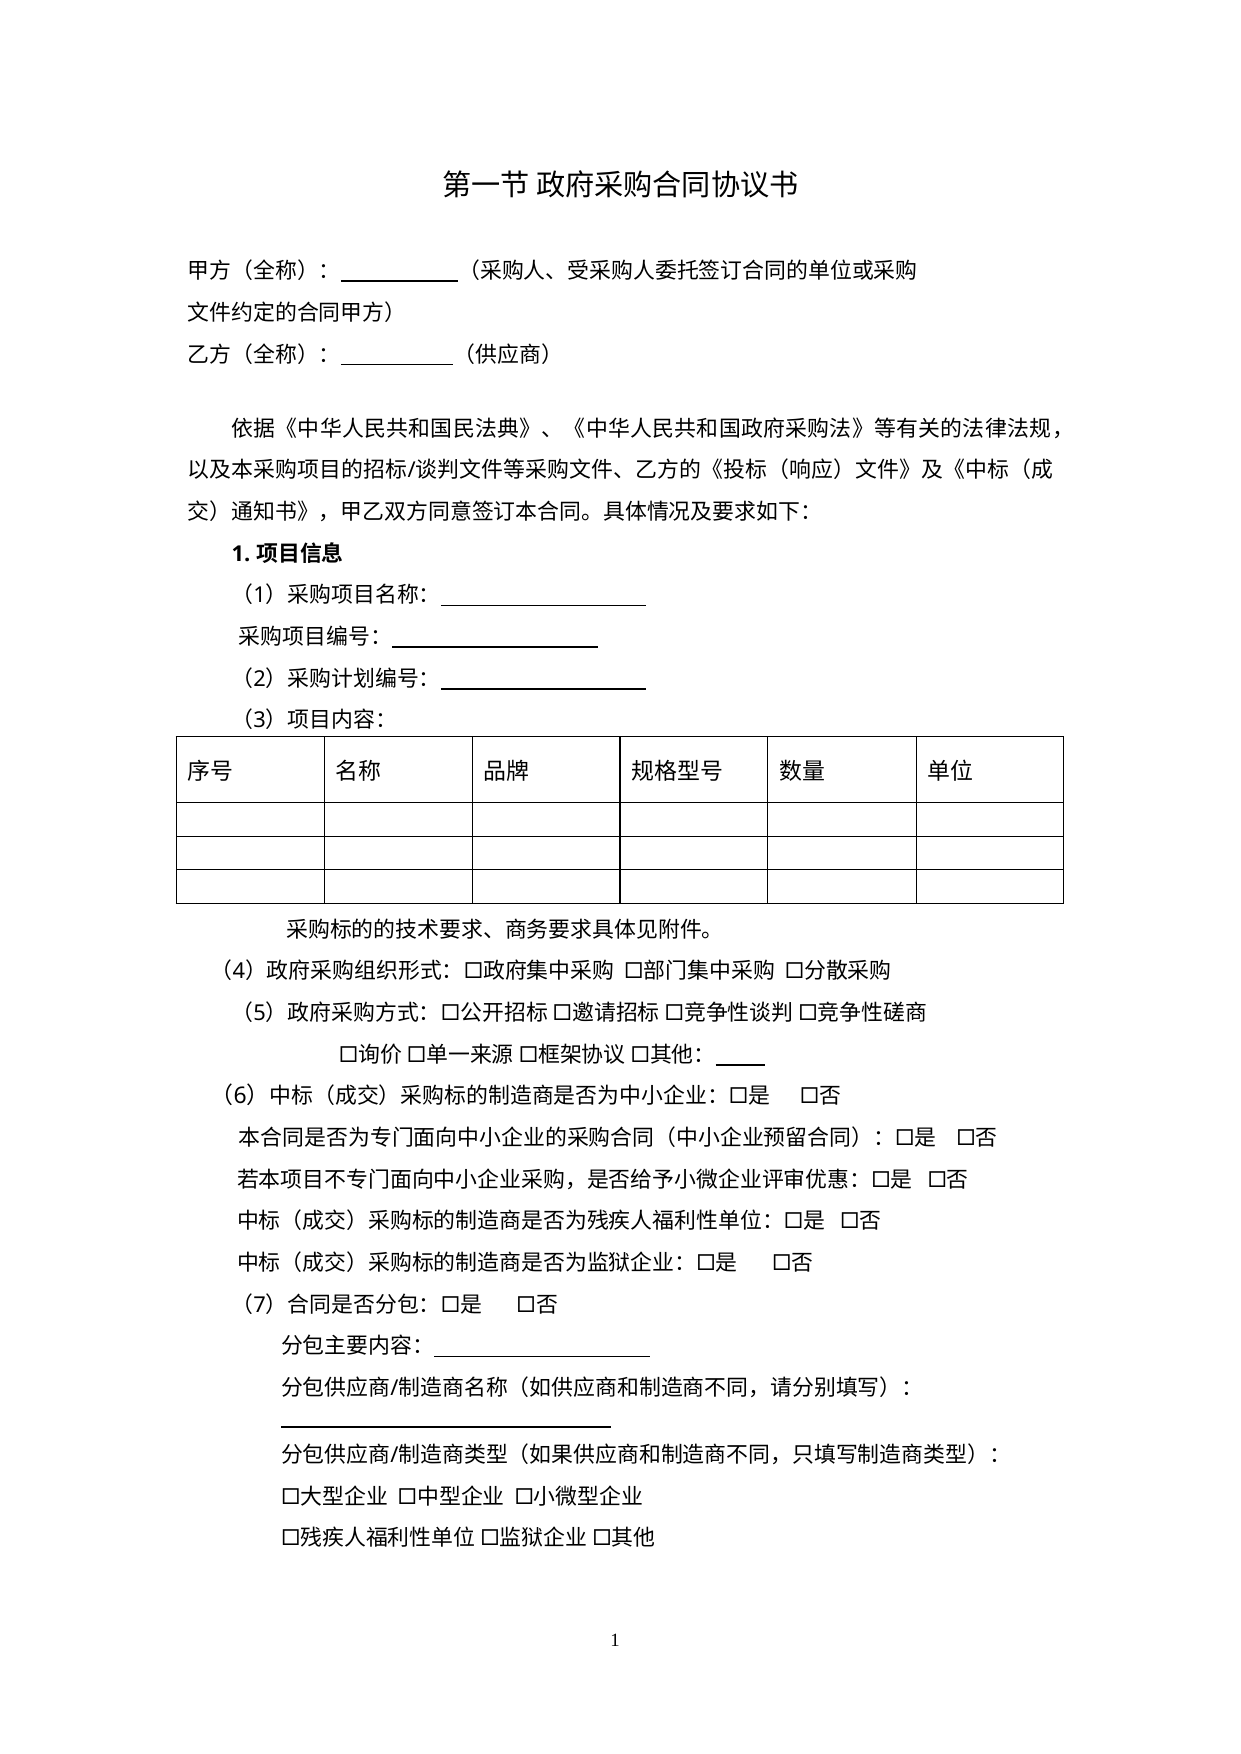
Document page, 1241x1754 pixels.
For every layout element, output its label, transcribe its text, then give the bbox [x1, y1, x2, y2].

text （2）采购计划编号： [187, 653, 1053, 694]
list （6）中标（成交）采购标的制造商是否为中小企业：是 否 [187, 1071, 1053, 1112]
table_cell [917, 837, 1063, 869]
text 分包主要内容： [187, 1321, 1053, 1362]
text 中标（成交）采购标的制造商是否为监狱企业：是 否 [187, 1237, 1053, 1279]
table_cell [177, 870, 324, 903]
list （4）政府采购组织形式：政府集中采购 部门集中采购 分散采购 [187, 946, 1053, 987]
text 分包供应商/制造商名称（如供应商和制造商不同，请分别填写）： [187, 1362, 1053, 1404]
table_header 规格型号 [621, 737, 767, 802]
table_header 序号 [177, 737, 324, 802]
table_cell [473, 803, 619, 836]
list 采购项目名称： [187, 569, 1053, 611]
table_cell [768, 837, 916, 869]
list 询价 单一来源 框架协议 其他： [187, 1029, 1053, 1071]
table_header 品牌 [473, 737, 619, 802]
table_cell [177, 803, 324, 836]
table_cell [621, 870, 767, 903]
list 采购项目编号： [187, 611, 1053, 653]
table_cell [917, 803, 1063, 836]
list 若本项目不专门面向中小企业采购，是否给予小微企业评审优惠：是 否 [187, 1154, 1053, 1196]
list 项目信息 [187, 528, 1053, 569]
table_header 单位 [917, 737, 1063, 802]
table_cell [621, 837, 767, 869]
table_cell [325, 870, 472, 903]
list （5）政府采购方式：公开招标 邀请招标 竞争性谈判 竞争性磋商 [187, 987, 1053, 1029]
text 依据《中华人民共和国民法典》、《中华人民共和国政府采购法》等有关的法律法规，以及本采购项目的招标/谈判文件等采购文件、乙方的《投标（响应）文件》及《中标（成交）通知书》，甲乙双方同意签订本合同。具体情况及要求如下： [187, 403, 1053, 528]
text （3）项目内容： [187, 694, 1053, 736]
table_cell [177, 837, 324, 869]
text 甲方（全称）： （采购人、受采购人委托签订合同的单位或采购 文件约定的合同甲方） [187, 245, 1053, 329]
table_cell [325, 803, 472, 836]
table_cell [325, 837, 472, 869]
table_cell [473, 837, 619, 869]
table_header 数量 [768, 737, 916, 802]
subtitle 第一节 政府采购合同协议书 [187, 162, 1053, 204]
text 大型企业 中型企业 小微型企业 [187, 1471, 1053, 1512]
text （7）合同是否分包：是 否 [187, 1279, 1053, 1321]
table_cell [473, 870, 619, 903]
table_cell [917, 870, 1063, 903]
text 乙方（全称）： （供应商） [187, 329, 1053, 370]
text 采购标的的技术要求、商务要求具体见附件。 [187, 904, 1053, 946]
table_cell [621, 803, 767, 836]
list 本合同是否为专门面向中小企业的采购合同（中小企业预留合同）：是 否 [187, 1112, 1053, 1154]
list 中标（成交）采购标的制造商是否为残疾人福利性单位：是 否 [187, 1196, 1053, 1237]
text 残疾人福利性单位 监狱企业 其他 [187, 1512, 1053, 1554]
table_header 名称 [325, 737, 472, 802]
table_cell [768, 803, 916, 836]
text 分包供应商/制造商类型（如果供应商和制造商不同，只填写制造商类型）： [187, 1429, 1053, 1471]
table_cell [768, 870, 916, 903]
